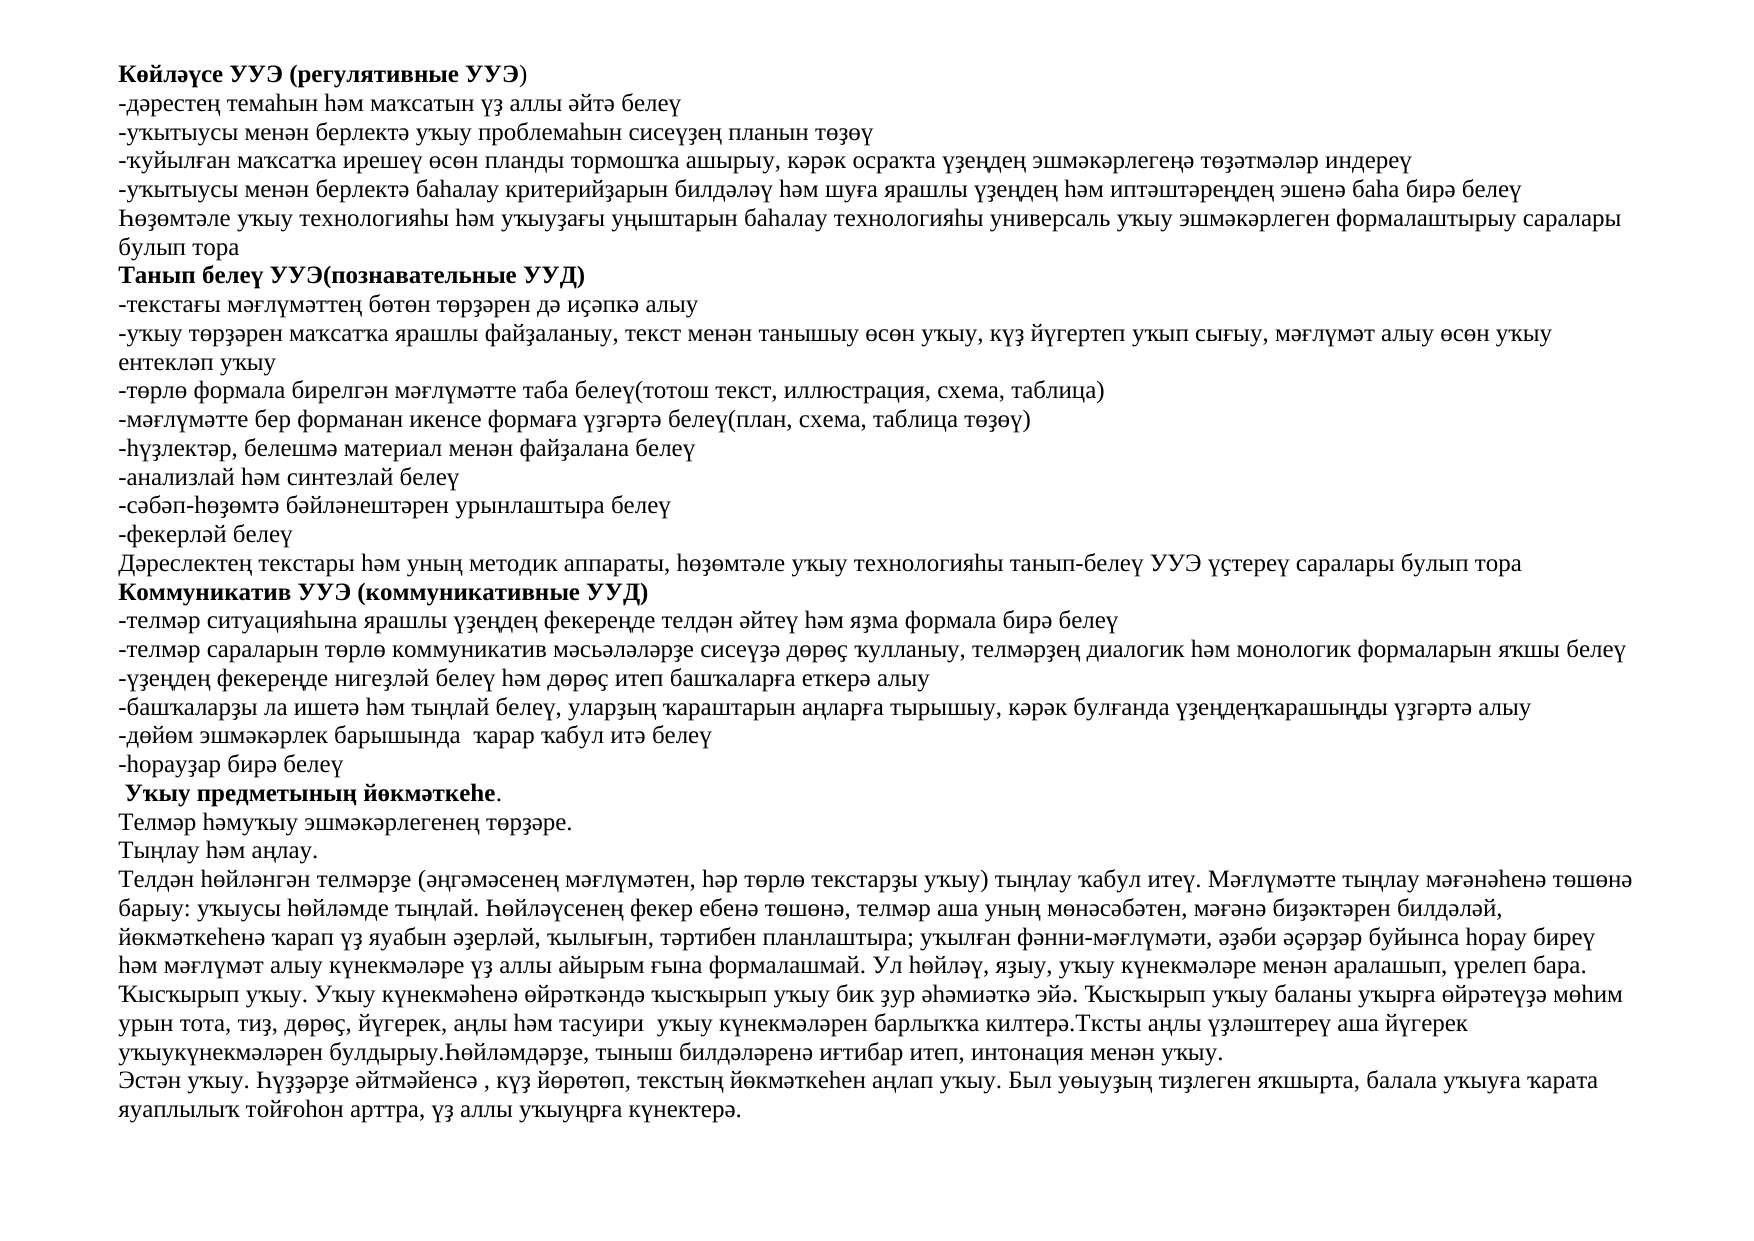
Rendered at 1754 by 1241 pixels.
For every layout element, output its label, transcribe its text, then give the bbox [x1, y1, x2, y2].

text -телмәр сараларын төрлө коммуникатив мәсьәләләрҙе сисеүҙә дөрөҫ ҡулланыу, телмәрҙең диалогик һәм монологик формаларын яҡшы белеү [118, 634, 1636, 663]
text -ҡуйылған маҡсатҡа ирешеү өсөн планды тормошҡа ашырыу, кәрәк осраҡта үҙеңдең эшмәкәрлегеңә төҙәтмәләр индереү [118, 145, 1636, 174]
text Тыңлау һәм аңлау. [118, 835, 1636, 864]
text Телдән һөйләнгән телмәрҙе (әңгәмәсенең мәғлүмәтен, һәр төрлө текстарҙы уҡыу) тыңлау ҡабул итеү. Мәғлүмәтте тыңлау мәғәнәһенә төшөнә барыу: уҡыусы һөйләмде тыңлай. Һөйләүсенең фекер ебенә төшөнә, телмәр аша уның мөнәсәбәтен, мәғәнә биҙәктәрен билдәләй, йөкмәткеһенә ҡарап үҙ яуабын әҙерләй, ҡылығын, тәртибен планлаштыра; уҡылған фәнни-мәғлүмәти, әҙәби әҫәрҙәр буйынса һорау биреү һәм мәғлүмәт алыу күнекмәләре үҙ аллы айырым ғына формалашмай. Ул һөйләү, яҙыу, уҡыу күнекмәләре менән аралашып, үрелеп бара. [118, 864, 1636, 979]
text -уҡытыусы менән берлектә баһалау критерийҙарын билдәләү һәм шуға ярашлы үҙеңдең һәм иптәштәреңдең эшенә баһа бирә белеү [118, 174, 1636, 203]
text -мәғлүмәтте бер форманан икенсе формаға үҙгәртә белеү(план, схема, таблица төҙөү) [118, 404, 1636, 433]
text -һорауҙар бирә белеү [118, 749, 1636, 778]
text -текстағы мәғлүмәттең бөтөн төрҙәрен дә иҫәпкә алыу [118, 289, 1636, 318]
text -башҡаларҙы ла ишетә һәм тыңлай белеү, уларҙың ҡараштарын аңларға тырышыу, кәрәк булғанда үҙеңдеңҡарашыңды үҙгәртә алыу [118, 692, 1636, 720]
text -дөйөм эшмәкәрлек барышында ҡарар ҡабул итә белеү [118, 720, 1636, 749]
text -уҡытыусы менән берлектә уҡыу проблемаһын сисеүҙең планын төҙөү [118, 117, 1636, 145]
text -фекерләй белеү [118, 519, 1636, 548]
text Көйләүсе УУЭ (регулятивные УУЭ) [118, 59, 1636, 88]
text Коммуникатив УУЭ (коммуникативные УУД) [118, 577, 1636, 605]
text -сәбәп-һөҙөмтә бәйләнештәрен урынлаштыра белеү [118, 490, 1636, 519]
text -үҙеңдең фекереңде нигеҙләй белеү һәм дөрөҫ итеп башҡаларға еткерә алыу [118, 663, 1636, 692]
text Һөҙөмтәле уҡыу технологияһы һәм уҡыуҙағы уңыштарын баһалау технологияһы универсаль уҡыу эшмәкәрлеген формалаштырыу саралары булып тора [118, 203, 1636, 260]
text Танып белеү УУЭ(познавательные УУД) [118, 260, 1636, 289]
text -төрлө формала бирелгән мәғлүмәтте таба белеү(тотош текст, иллюстрация, схема, таблица) [118, 375, 1636, 404]
text -һүҙлектәр, белешмә материал менән файҙалана белеү [118, 433, 1636, 462]
text -дәрестең темаһын һәм маҡсатын үҙ аллы әйтә белеү [118, 88, 1636, 117]
text Телмәр һәмуҡыу эшмәкәрлегенең төрҙәре. [118, 807, 1636, 835]
text Уҡыу предметының йөкмәткеһе. [118, 778, 1636, 807]
text Эстән уҡыу. Һүҙҙәрҙе әйтмәйенсә , күҙ йөрөтөп, текстың йөкмәткеһен аңлап уҡыу. Был уөыуҙың тиҙлеген яҡшырта, балала уҡыуға ҡарата яуаплылыҡ тойғоһон арттра, үҙ аллы уҡыуңрға күнектерә. [118, 1065, 1636, 1123]
text -анализлай һәм синтезлай белеү [118, 462, 1636, 490]
text Дәреслектең текстары һәм уның методик аппараты, һөҙөмтәле уҡыу технологияһы танып-белеү УУЭ үҫтереү саралары булып тора [118, 548, 1636, 577]
text Ҡысҡырып уҡыу. Уҡыу күнекмәһенә өйрәткәндә ҡысҡырып уҡыу бик ҙур әһәмиәткә эйә. Ҡысҡырып уҡыу баланы уҡырға өйрәтеүҙә мөһим урын тота, тиҙ, дөрөҫ, йүгерек, аңлы һәм тасуири уҡыу күнекмәләрен барлыҡҡа килтерә.Тксты аңлы үҙләштереү аша йүгерек уҡыукүнекмәләрен булдырыу.Һөйләмдәрҙе, тыныш билдәләренә иғтибар итеп, интонация менән уҡыу. [118, 979, 1636, 1065]
text -телмәр ситуацияһына ярашлы үҙеңдең фекереңде телдән әйтеү һәм яҙма формала бирә белеү [118, 605, 1636, 634]
text -уҡыу төрҙәрен маҡсатҡа ярашлы файҙаланыу, текст менән танышыу өсөн уҡыу, күҙ йүгертеп уҡып сығыу, мәғлүмәт алыу өсөн уҡыу ентекләп уҡыу [118, 318, 1636, 375]
